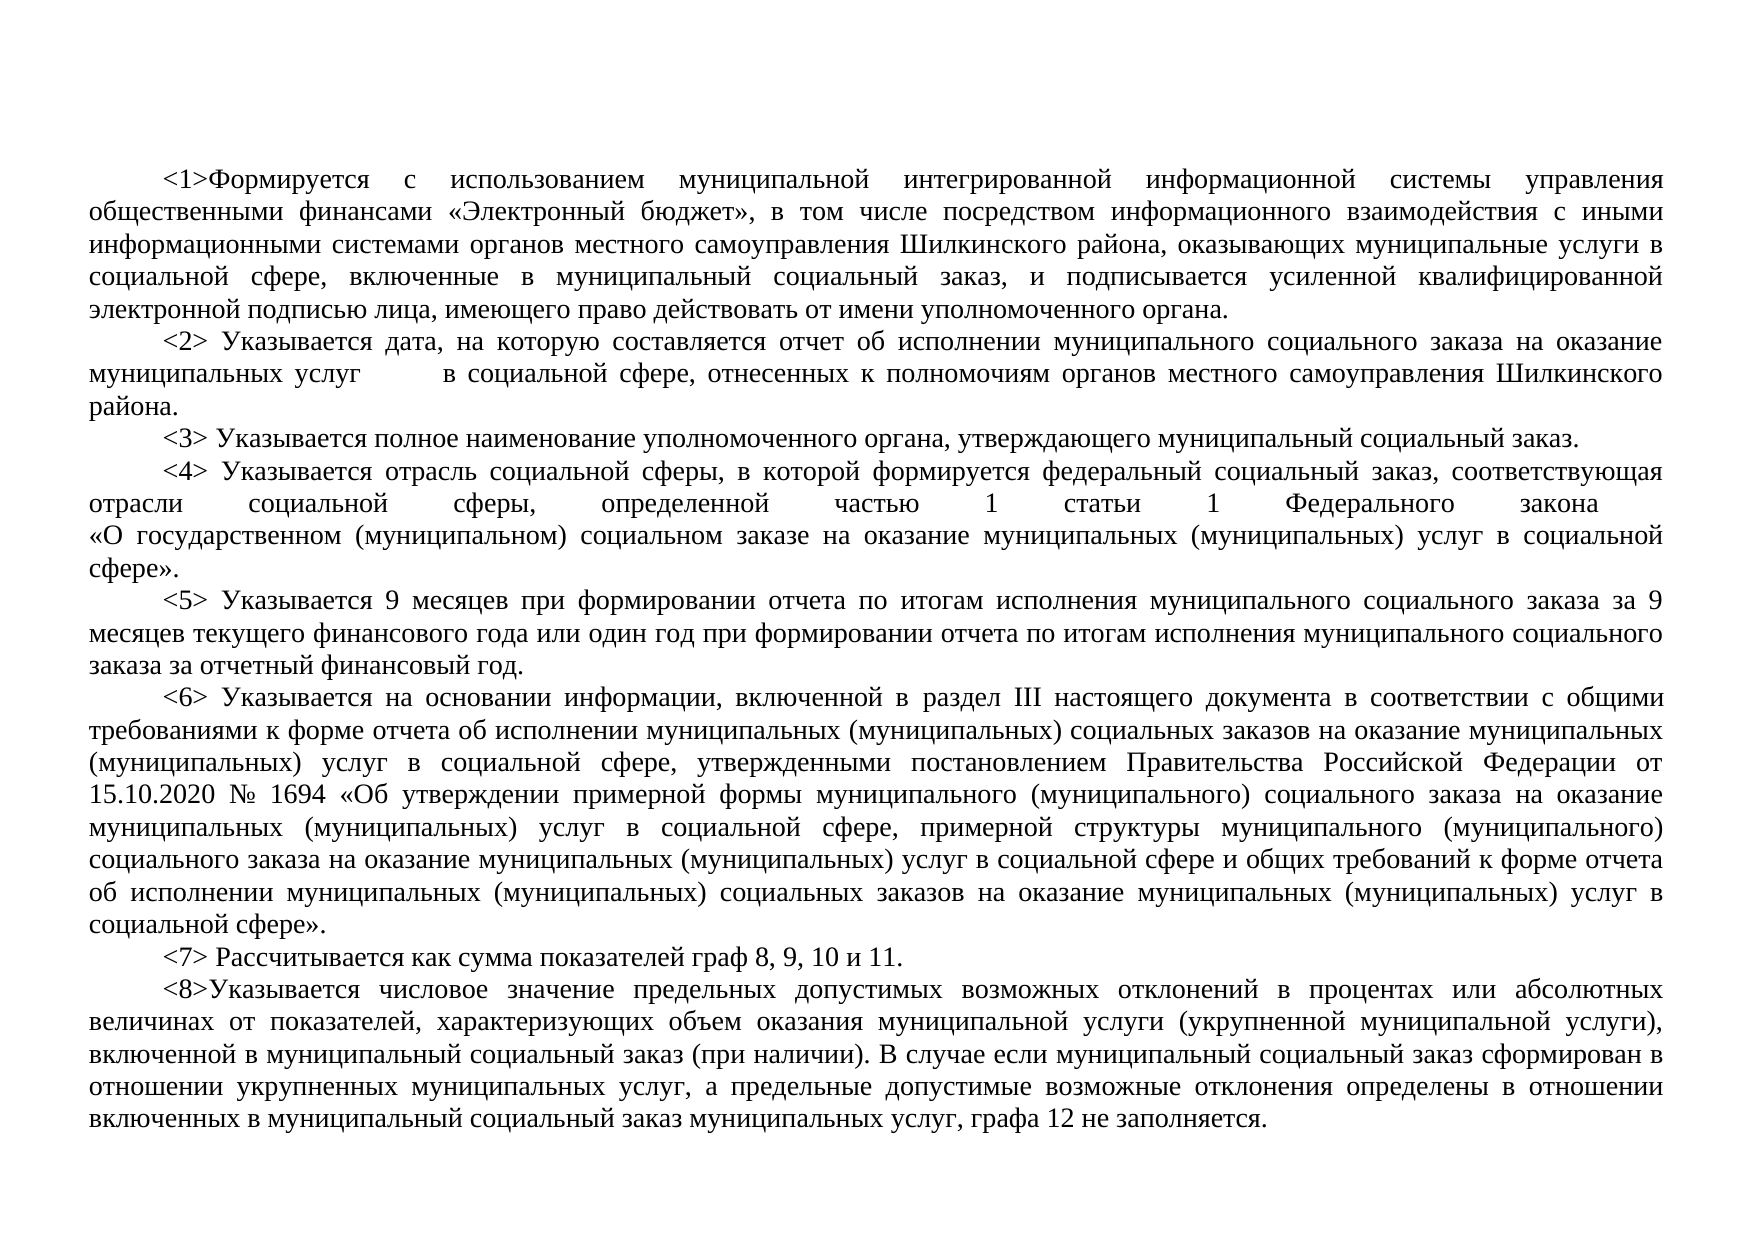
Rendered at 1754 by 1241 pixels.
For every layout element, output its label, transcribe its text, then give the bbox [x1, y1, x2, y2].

text <3> Указывается полное наименование уполномоченного органа, утверждающего муниципальный социальный заказ. [89, 421, 1665, 454]
text <2> Указывается дата, на которую составляется отчет об исполнении муниципального социального заказа на оказание муниципальных услуг в социальной сфере, отнесенных к полномочиям органов местного самоуправления Шилкинского района. [89, 324, 1665, 421]
text <5> Указывается 9 месяцев при формировании отчета по итогам исполнения муниципального социального заказа за 9 месяцев текущего финансового года или один год при формировании отчета по итогам исполнения муниципального социального заказа за отчетный финансовый год. [89, 583, 1665, 680]
text <8>Указывается числовое значение предельных допустимых возможных отклонений в процентах или абсолютных величинах от показателей, характеризующих объем оказания муниципальной услуги (укрупненной муниципальной услуги), включенной в муниципальный социальный заказ (при наличии). В случае если муниципальный социальный заказ сформирован в отношении укрупненных муниципальных услуг, а предельные допустимые возможные отклонения определены в отношении включенных в муниципальный социальный заказ муниципальных услуг, графа 12 не заполняется. [89, 972, 1665, 1134]
text <7> Рассчитывается как сумма показателей граф 8, 9, 10 и 11. [89, 939, 1665, 972]
text <4> Указывается отрасль социальной сферы, в которой формируется федеральный социальный заказ, соответствующая отрасли социальной сферы, определенной частью 1 статьи 1 Федерального закона «О государственном (муниципальном) социальном заказе на оказание муниципальных (муниципальных) услуг в социальной сфере». [89, 454, 1665, 583]
text <1>Формируется с использованием муниципальной интегрированной информационной системы управления общественными финансами «Электронный бюджет», в том числе посредством информационного взаимодействия с иными информационными системами органов местного самоуправления Шилкинского района, оказывающих муниципальные услуги в социальной сфере, включенные в муниципальный социальный заказ, и подписывается усиленной квалифицированной электронной подписью лица, имеющего право действовать от имени уполномоченного органа. [89, 162, 1665, 324]
text <6> Указывается на основании информации, включенной в раздел III настоящего документа в соответствии с общими требованиями к форме отчета об исполнении муниципальных (муниципальных) социальных заказов на оказание муниципальных (муниципальных) услуг в социальной сфере, утвержденными постановлением Правительства Российской Федерации от 15.10.2020 № 1694 «Об утверждении примерной формы муниципального (муниципального) социального заказа на оказание муниципальных (муниципальных) услуг в социальной сфере, примерной структуры муниципального (муниципального) социального заказа на оказание муниципальных (муниципальных) услуг в социальной сфере и общих требований к форме отчета об исполнении муниципальных (муниципальных) социальных заказов на оказание муниципальных (муниципальных) услуг в социальной сфере». [89, 680, 1665, 939]
